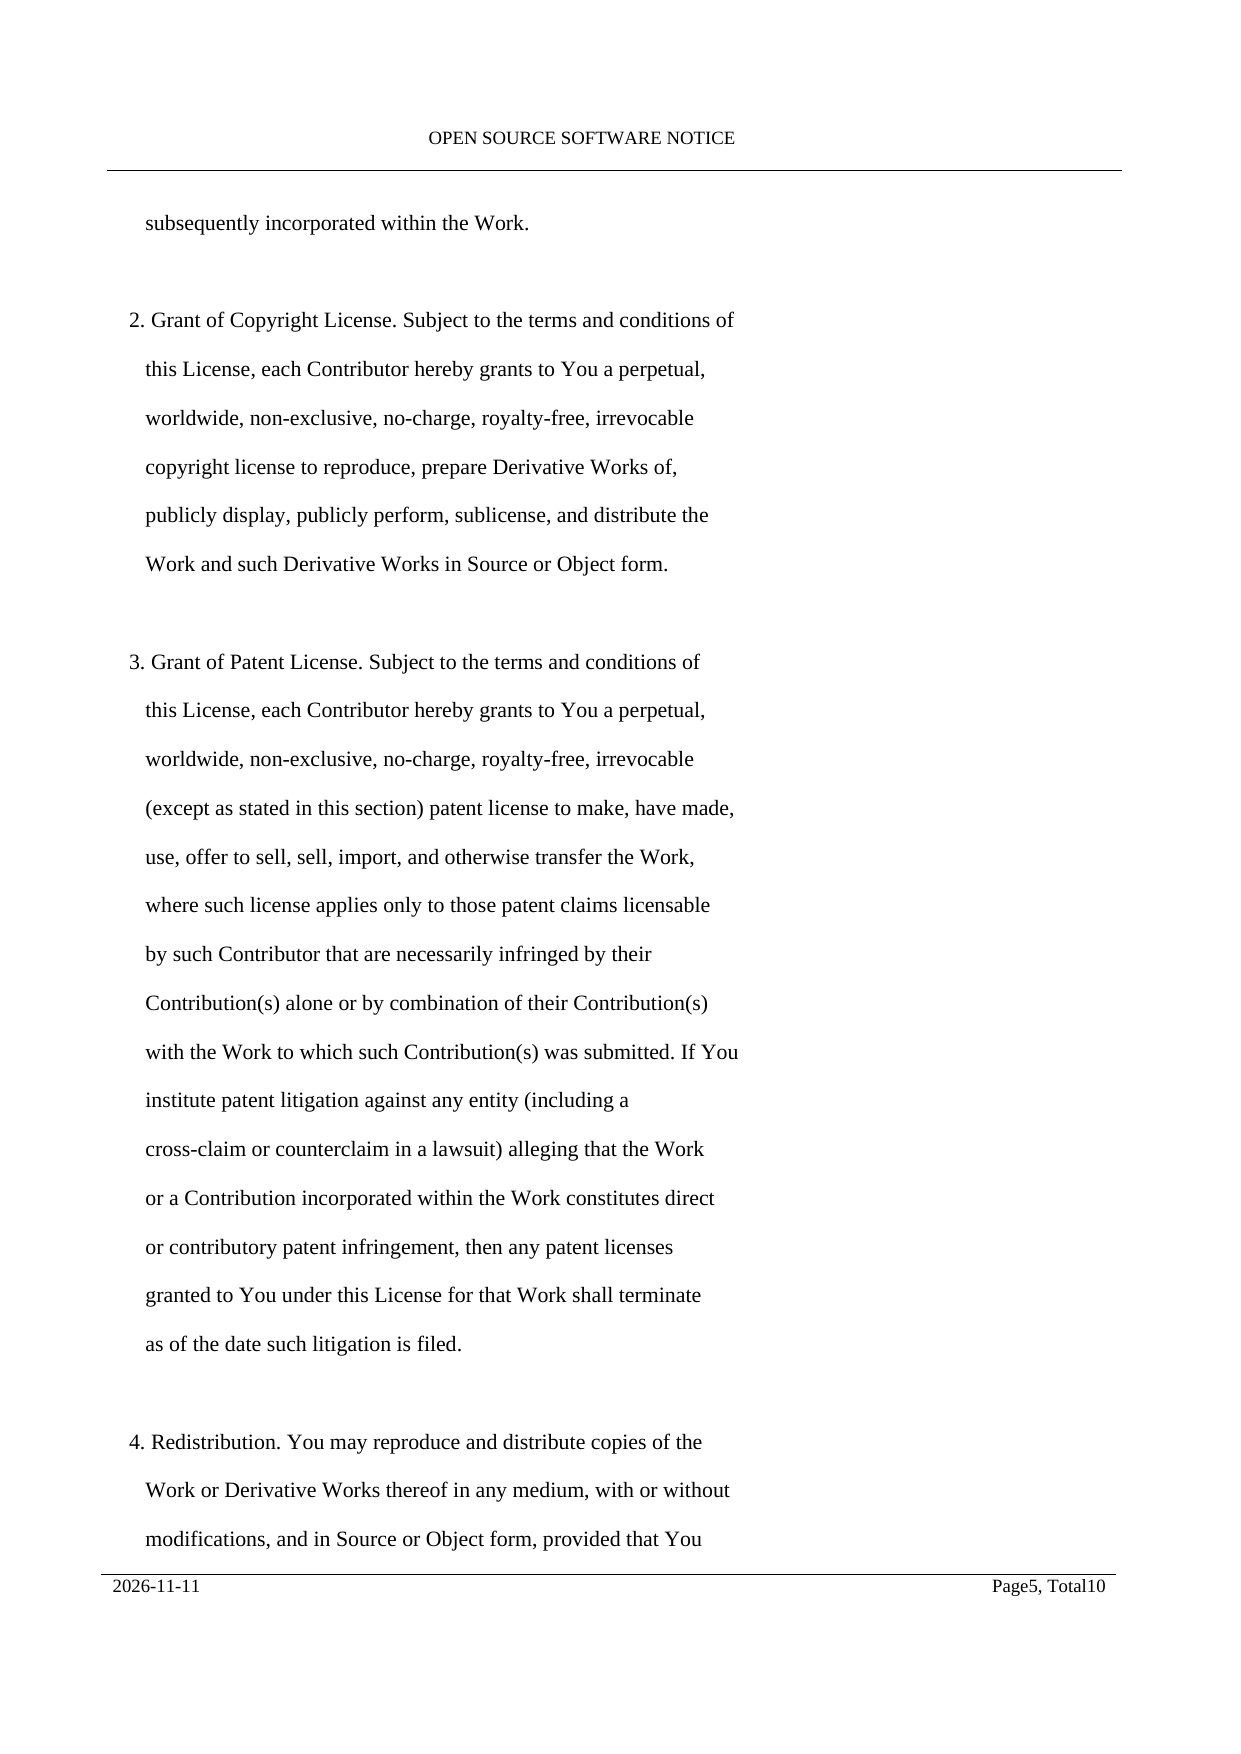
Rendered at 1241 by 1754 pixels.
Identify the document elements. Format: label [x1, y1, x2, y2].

text [112, 206, 1128, 1555]
